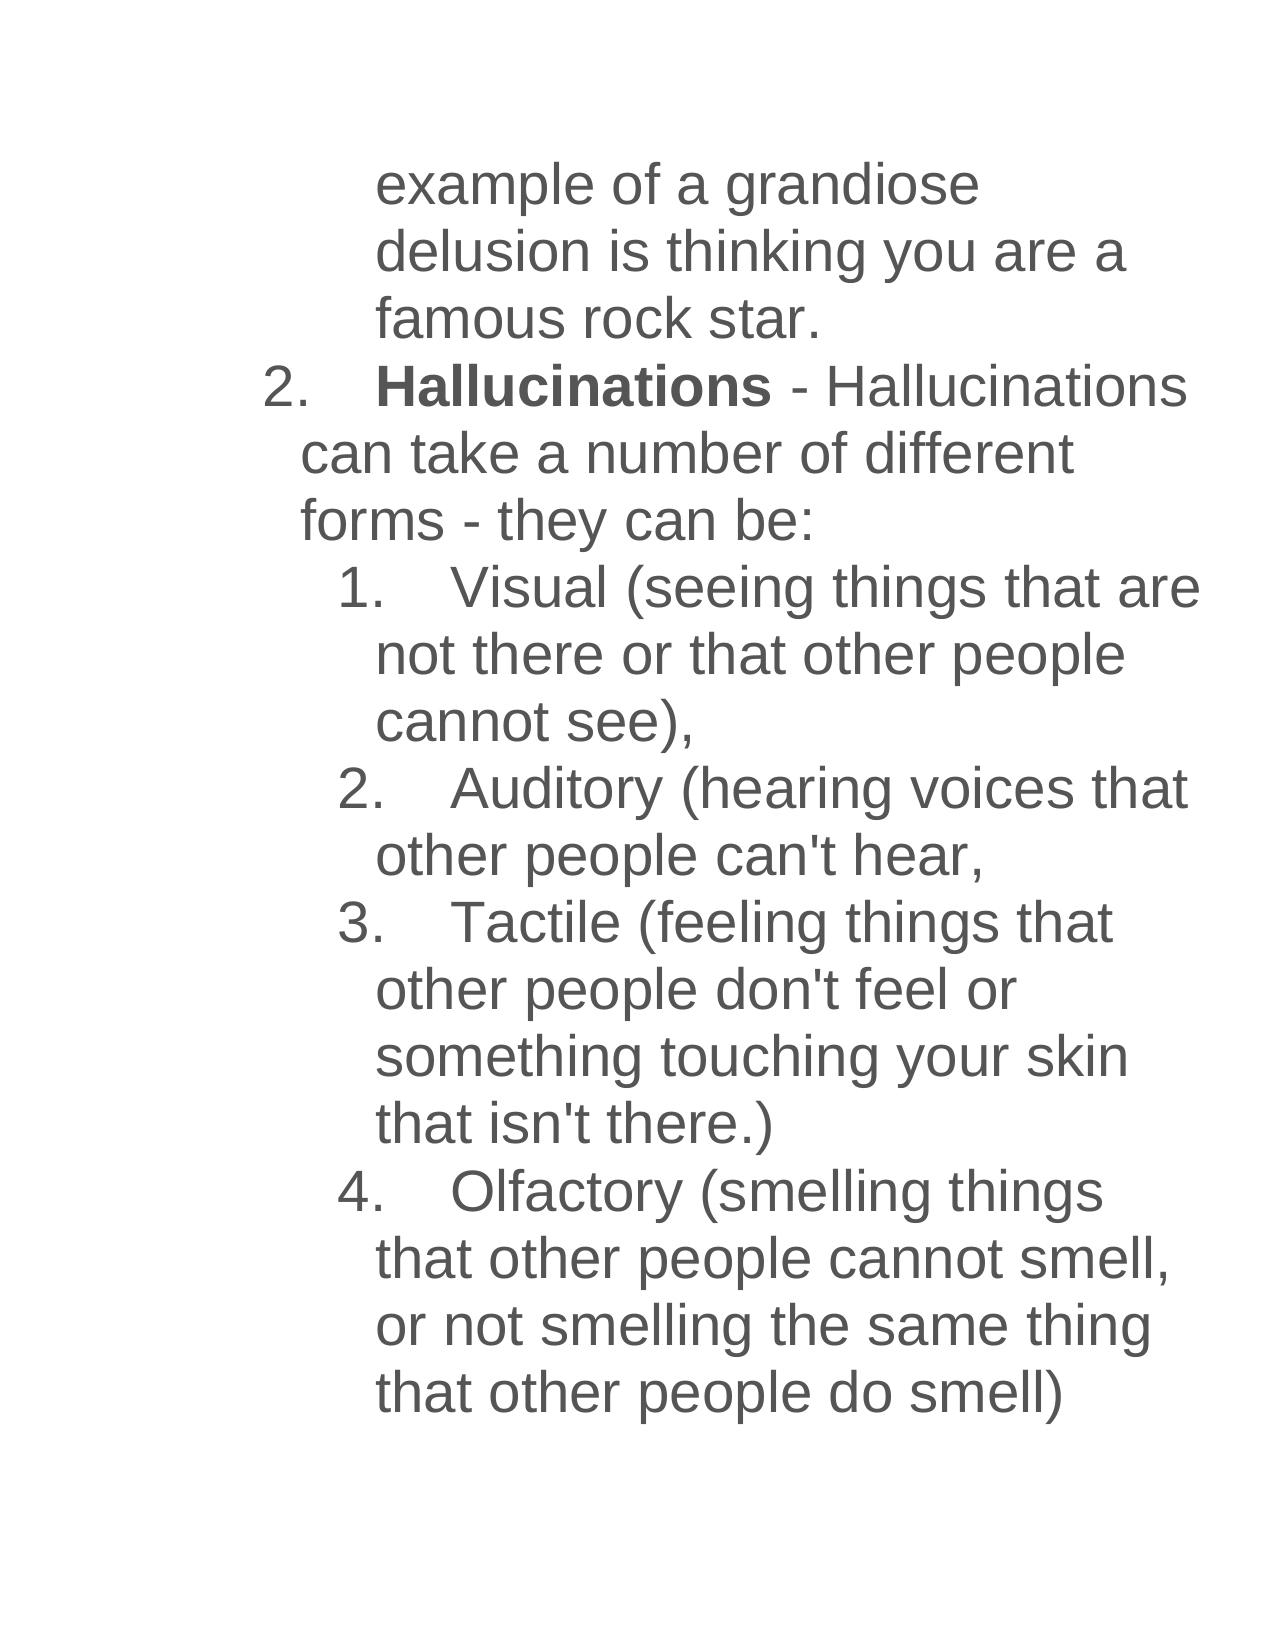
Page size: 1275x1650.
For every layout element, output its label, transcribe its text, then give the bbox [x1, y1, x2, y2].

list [337, 150, 1209, 351]
list Auditory (hearing voices that other people can't hear, [337, 754, 1209, 888]
list Hallucinations - Hallucinations can take a number of different forms - they can be: [262, 351, 1209, 552]
list Olfactory (smelling things that other people cannot smell, or not smelling the same thing that other people do smell) [337, 1156, 1209, 1424]
list Tactile (feeling things that other people don't feel or something touching your skin that isn't there.) [337, 888, 1209, 1156]
list Visual (seeing things that are not there or that other people cannot see), [337, 552, 1209, 754]
